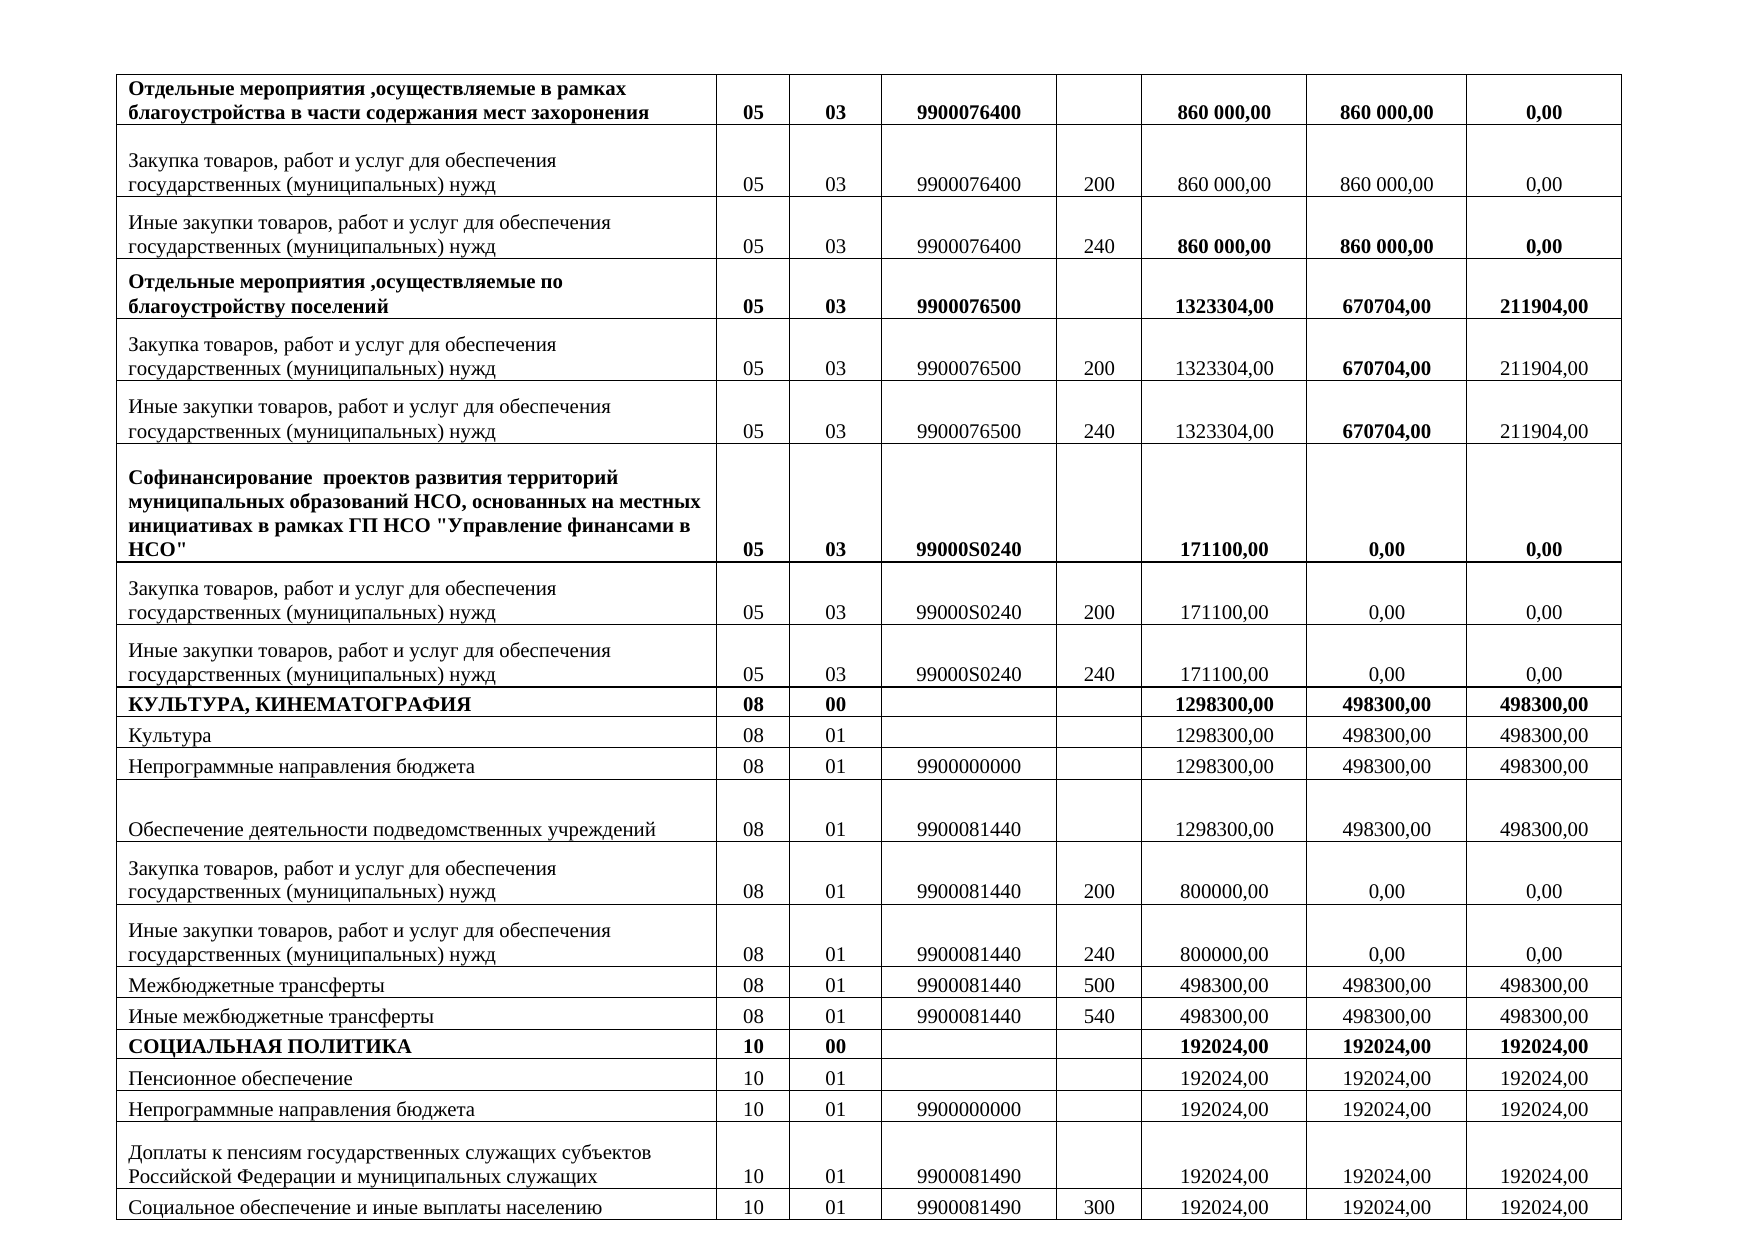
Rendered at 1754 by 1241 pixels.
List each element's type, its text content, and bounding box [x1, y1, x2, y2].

table_cell 192024,00 [1467, 1122, 1621, 1188]
table_cell 9900076500 [882, 381, 1056, 443]
table_cell 03 [790, 75, 881, 124]
table_cell 192024,00 [1142, 1059, 1306, 1089]
table_cell 05 [717, 563, 789, 624]
table_cell [882, 1030, 1056, 1058]
table_cell 9900000000 [882, 1091, 1056, 1121]
table_cell 03 [790, 319, 881, 380]
table_cell 498300,00 [1307, 967, 1466, 997]
table_cell 211904,00 [1467, 381, 1621, 443]
table_cell 498300,00 [1467, 748, 1621, 778]
table_cell 192024,00 [1142, 1091, 1306, 1121]
table_cell 08 [717, 998, 789, 1028]
table_cell [1057, 688, 1141, 716]
table_cell 200 [1057, 319, 1141, 380]
table_cell 05 [717, 75, 789, 124]
table_cell 192024,00 [1467, 1059, 1621, 1089]
table_cell 540 [1057, 998, 1141, 1028]
table_cell 240 [1057, 197, 1141, 258]
table_cell 08 [717, 688, 789, 716]
table_cell 1298300,00 [1142, 717, 1306, 747]
table_cell Иные закупки товаров, работ и услуг для обеспечения государственных (муниципальных) нужд [117, 905, 716, 966]
table_cell 498300,00 [1467, 717, 1621, 747]
table_cell Доплаты к пенсиям государственных служащих субъектов Российской Федерации и муниципальных служащих [117, 1122, 716, 1188]
table_cell Иные межбюджетные трансферты [117, 998, 716, 1028]
table_cell 192024,00 [1307, 1091, 1466, 1121]
table_cell 9900081440 [882, 998, 1056, 1028]
table_cell 9900076500 [882, 259, 1056, 318]
table_cell Социальное обеспечение и иные выплаты населению [117, 1189, 716, 1219]
table_cell КУЛЬТУРА, КИНЕМАТОГРАФИЯ [117, 688, 716, 716]
table_cell 05 [717, 381, 789, 443]
table_cell [1057, 1122, 1141, 1188]
table_cell Непрограммные направления бюджета [117, 1091, 716, 1121]
table_cell 08 [717, 717, 789, 747]
table_cell 192024,00 [1467, 1189, 1621, 1219]
table_cell 192024,00 [1142, 1030, 1306, 1058]
table_cell 200 [1057, 125, 1141, 196]
table_cell 800000,00 [1142, 842, 1306, 903]
table_cell Непрограммные направления бюджета [117, 748, 716, 778]
table_cell 0,00 [1307, 444, 1466, 561]
table_cell СОЦИАЛЬНАЯ ПОЛИТИКА [117, 1030, 716, 1058]
table_cell 01 [790, 905, 881, 966]
table_cell [1057, 259, 1141, 318]
table_cell 1298300,00 [1142, 780, 1306, 841]
table_cell 192024,00 [1467, 1091, 1621, 1121]
table_cell [1057, 780, 1141, 841]
table_cell 01 [790, 998, 881, 1028]
table_cell Софинансирование проектов развития территорий муниципальных образований НСО, основанных на местных инициативах в рамках ГП НСО "Управление финансами в НСО" [117, 444, 716, 561]
table_cell 200 [1057, 563, 1141, 624]
table_cell Обеспечение деятельности подведомственных учреждений [117, 780, 716, 841]
table_cell [1057, 75, 1141, 124]
table_cell 498300,00 [1307, 717, 1466, 747]
table_cell 0,00 [1467, 625, 1621, 686]
table_cell 860 000,00 [1307, 125, 1466, 196]
table_cell Культура [117, 717, 716, 747]
table_cell 9900076400 [882, 75, 1056, 124]
table_cell 01 [790, 780, 881, 841]
table_cell [1057, 748, 1141, 778]
table_cell 0,00 [1467, 125, 1621, 196]
table_cell Межбюджетные трансферты [117, 967, 716, 997]
table_cell 05 [717, 125, 789, 196]
table_cell 171100,00 [1142, 444, 1306, 561]
table_cell 9900081440 [882, 905, 1056, 966]
table_cell Иные закупки товаров, работ и услуг для обеспечения государственных (муниципальных) нужд [117, 381, 716, 443]
table_cell 1298300,00 [1142, 688, 1306, 716]
table_cell 500 [1057, 967, 1141, 997]
table_cell [1057, 1059, 1141, 1089]
table_cell 9900081440 [882, 967, 1056, 997]
table_cell 860 000,00 [1142, 75, 1306, 124]
table_cell 192024,00 [1142, 1122, 1306, 1188]
table_cell 9900081440 [882, 842, 1056, 903]
table_cell 08 [717, 748, 789, 778]
table_cell Отдельные мероприятия ,осуществляемые в рамках благоустройства в части содержания мест захоронения [117, 75, 716, 124]
table_cell 05 [717, 197, 789, 258]
table_cell 498300,00 [1467, 688, 1621, 716]
table_cell 0,00 [1467, 842, 1621, 903]
table_cell 860 000,00 [1142, 197, 1306, 258]
table_cell 9900081490 [882, 1189, 1056, 1219]
table_cell 498300,00 [1307, 780, 1466, 841]
table_cell 03 [790, 381, 881, 443]
table_cell 670704,00 [1307, 381, 1466, 443]
table_cell 240 [1057, 381, 1141, 443]
table_cell 0,00 [1307, 842, 1466, 903]
table_cell 860 000,00 [1307, 75, 1466, 124]
table_cell 1323304,00 [1142, 381, 1306, 443]
table_cell 192024,00 [1307, 1030, 1466, 1058]
table_cell Иные закупки товаров, работ и услуг для обеспечения государственных (муниципальных) нужд [117, 197, 716, 258]
table_cell 08 [717, 905, 789, 966]
table_cell 99000S0240 [882, 563, 1056, 624]
table_cell Закупка товаров, работ и услуг для обеспечения государственных (муниципальных) нужд [117, 319, 716, 380]
table_cell 10 [717, 1091, 789, 1121]
table_cell 0,00 [1467, 75, 1621, 124]
table_cell 171100,00 [1142, 563, 1306, 624]
table_cell 498300,00 [1307, 998, 1466, 1028]
table_cell 192024,00 [1467, 1030, 1621, 1058]
table_cell 0,00 [1467, 563, 1621, 624]
table_cell 498300,00 [1307, 688, 1466, 716]
table_cell 08 [717, 967, 789, 997]
table_cell [882, 1059, 1056, 1089]
table_cell 05 [717, 444, 789, 561]
table_cell 9900076400 [882, 125, 1056, 196]
table_cell 9900000000 [882, 748, 1056, 778]
table_cell 00 [790, 1030, 881, 1058]
table_cell 03 [790, 625, 881, 686]
table_cell 03 [790, 197, 881, 258]
table_cell 860 000,00 [1307, 197, 1466, 258]
table_cell 240 [1057, 625, 1141, 686]
table_cell 01 [790, 748, 881, 778]
table_cell 03 [790, 563, 881, 624]
table_cell Иные закупки товаров, работ и услуг для обеспечения государственных (муниципальных) нужд [117, 625, 716, 686]
table_cell 192024,00 [1307, 1189, 1466, 1219]
table_cell 211904,00 [1467, 319, 1621, 380]
table_cell 05 [717, 319, 789, 380]
table_cell 9900076400 [882, 197, 1056, 258]
table_cell 10 [717, 1122, 789, 1188]
table_cell 01 [790, 1189, 881, 1219]
table_cell 01 [790, 842, 881, 903]
table_cell 670704,00 [1307, 259, 1466, 318]
table_cell [1057, 444, 1141, 561]
table_cell 498300,00 [1142, 967, 1306, 997]
table_cell 05 [717, 259, 789, 318]
table_cell [882, 717, 1056, 747]
table_cell 08 [717, 842, 789, 903]
table_cell 9900081490 [882, 1122, 1056, 1188]
table_cell 498300,00 [1467, 780, 1621, 841]
table_cell 9900081440 [882, 780, 1056, 841]
table_cell 10 [717, 1189, 789, 1219]
table_cell 0,00 [1467, 905, 1621, 966]
table_cell [1057, 1030, 1141, 1058]
table_cell 99000S0240 [882, 625, 1056, 686]
table_cell 03 [790, 125, 881, 196]
table_cell 1323304,00 [1142, 319, 1306, 380]
table_cell 0,00 [1307, 563, 1466, 624]
table_cell 10 [717, 1030, 789, 1058]
table_cell 03 [790, 259, 881, 318]
table_cell 860 000,00 [1142, 125, 1306, 196]
table_cell 10 [717, 1059, 789, 1089]
table_cell 498300,00 [1467, 998, 1621, 1028]
table_cell 192024,00 [1142, 1189, 1306, 1219]
table_cell 192024,00 [1307, 1059, 1466, 1089]
table_cell [1057, 1091, 1141, 1121]
table_cell 01 [790, 967, 881, 997]
table_cell 240 [1057, 905, 1141, 966]
table_cell 99000S0240 [882, 444, 1056, 561]
table_cell Закупка товаров, работ и услуг для обеспечения государственных (муниципальных) нужд [117, 563, 716, 624]
table_cell 498300,00 [1142, 998, 1306, 1028]
table_cell 200 [1057, 842, 1141, 903]
table_cell 00 [790, 688, 881, 716]
table_cell 300 [1057, 1189, 1141, 1219]
table_cell Закупка товаров, работ и услуг для обеспечения государственных (муниципальных) нужд [117, 125, 716, 196]
table_cell 0,00 [1467, 197, 1621, 258]
table_cell Закупка товаров, работ и услуг для обеспечения государственных (муниципальных) нужд [117, 842, 716, 903]
table_cell Пенсионное обеспечение [117, 1059, 716, 1089]
table_cell 498300,00 [1467, 967, 1621, 997]
table_cell 9900076500 [882, 319, 1056, 380]
table_cell 670704,00 [1307, 319, 1466, 380]
table_cell 0,00 [1307, 905, 1466, 966]
table_cell 211904,00 [1467, 259, 1621, 318]
table_cell 0,00 [1467, 444, 1621, 561]
table_cell [882, 688, 1056, 716]
table_cell [1057, 717, 1141, 747]
table_cell 800000,00 [1142, 905, 1306, 966]
table_cell 08 [717, 780, 789, 841]
table_cell 1323304,00 [1142, 259, 1306, 318]
table_cell 0,00 [1307, 625, 1466, 686]
table_cell 05 [717, 625, 789, 686]
table_cell 01 [790, 1122, 881, 1188]
table_cell 1298300,00 [1142, 748, 1306, 778]
table_cell Отдельные мероприятия ,осуществляемые по благоустройству поселений [117, 259, 716, 318]
table_cell 01 [790, 717, 881, 747]
table_cell 498300,00 [1307, 748, 1466, 778]
table_cell 192024,00 [1307, 1122, 1466, 1188]
table_cell 03 [790, 444, 881, 561]
table_cell 01 [790, 1059, 881, 1089]
table_cell 01 [790, 1091, 881, 1121]
table_cell 171100,00 [1142, 625, 1306, 686]
